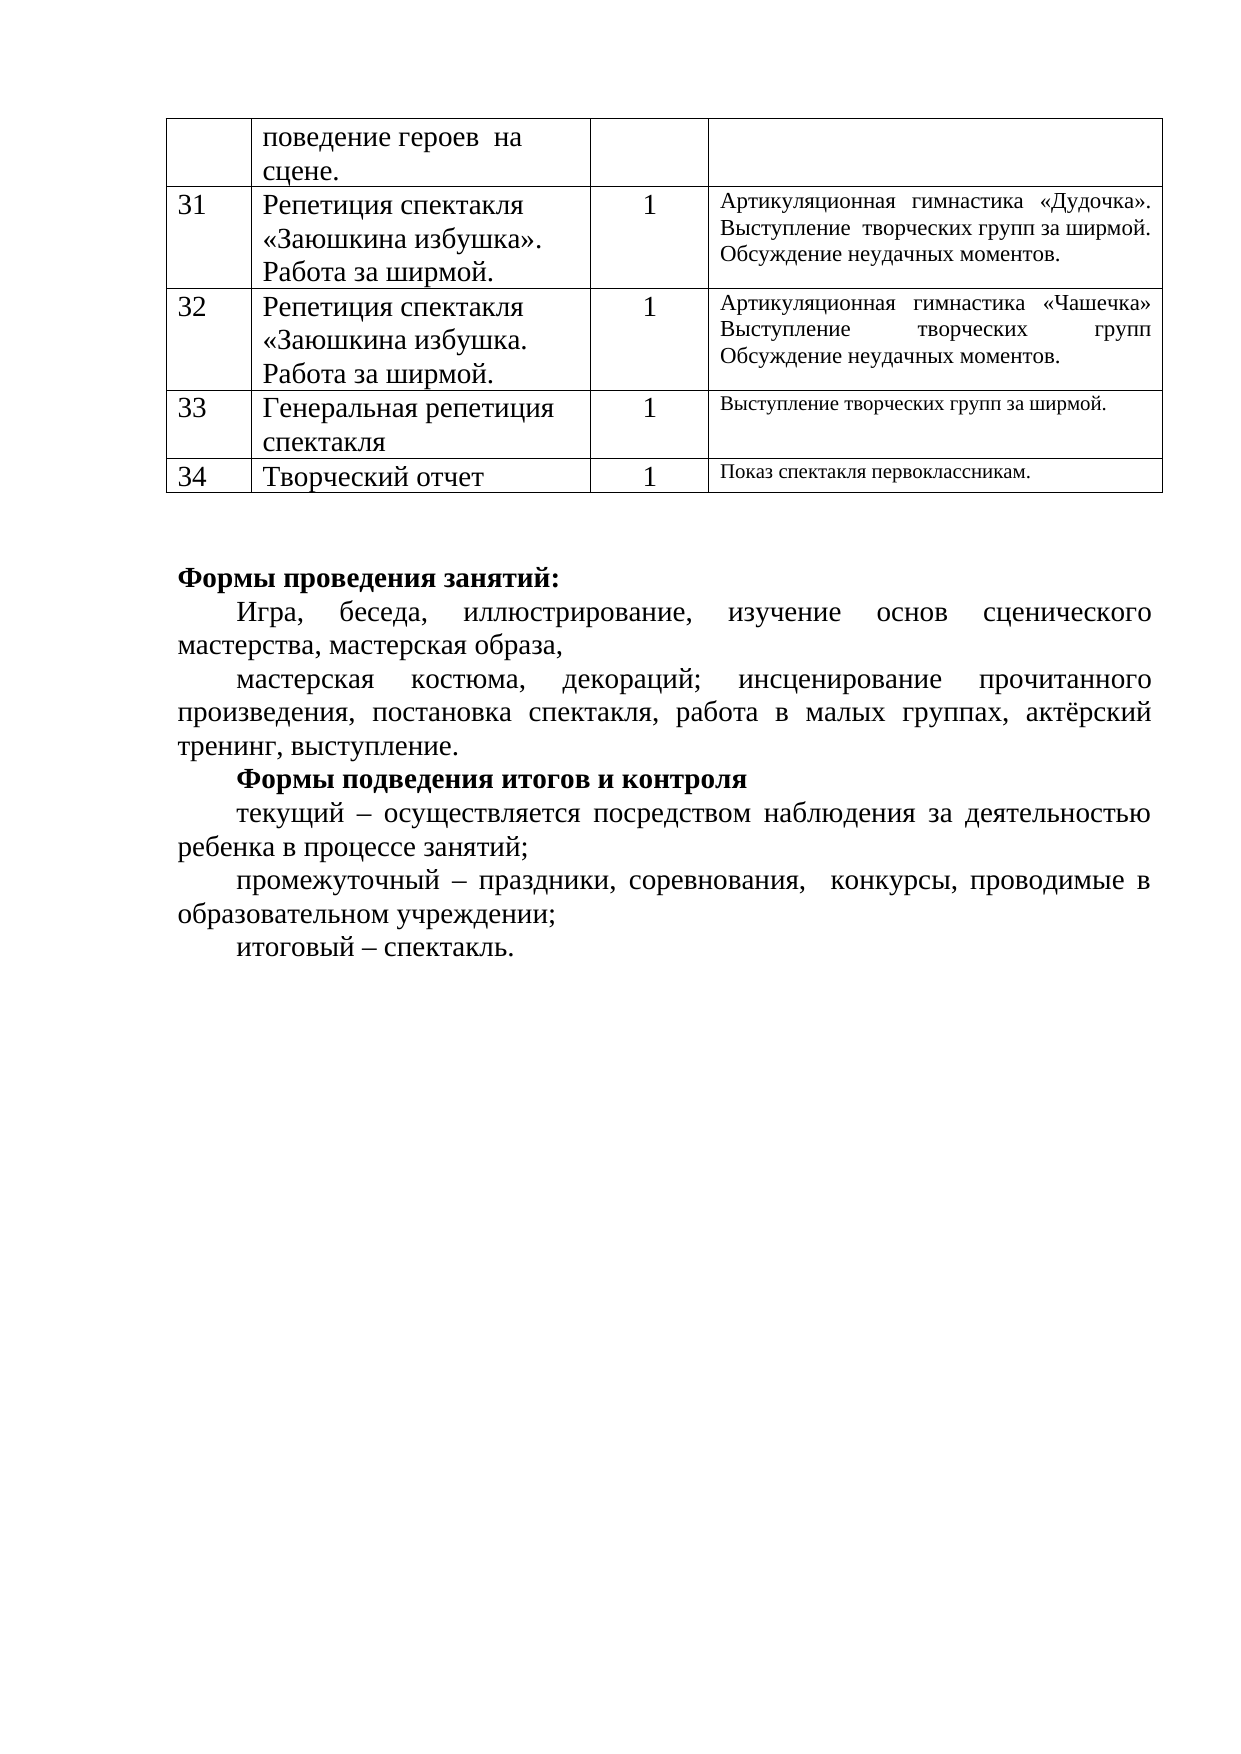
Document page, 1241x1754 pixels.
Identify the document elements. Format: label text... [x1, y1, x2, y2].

table_cell Артикуляционная гимнастика «Дудочка». Выступление творческих групп за ширмой. Обсуждение неудачных моментов. [709, 187, 1162, 288]
table_cell 1 [591, 459, 708, 492]
table_cell Артикуляционная гимнастика «Чашечка» Выступление творческих групп Обсуждение неудачных моментов. [709, 289, 1162, 389]
text итоговый – спектакль. [177, 929, 1152, 963]
table_cell 34 [167, 459, 251, 492]
text промежуточный – праздники, соревнования, конкурсы, проводимые в образовательном учреждении; [177, 862, 1152, 929]
table_cell 1 [591, 289, 708, 389]
text Формы подведения итогов и контроля [177, 762, 1152, 795]
table_cell 1 [591, 391, 708, 458]
table_cell Показ спектакля первоклассникам. [709, 459, 1162, 492]
text текущий – осуществляется посредством наблюдения за деятельностью ребенка в процессе занятий; [177, 795, 1152, 862]
table_cell 30 [167, 119, 251, 186]
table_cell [709, 119, 1162, 186]
table_cell 33 [167, 391, 251, 458]
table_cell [252, 119, 590, 186]
table_cell Выступление творческих групп за ширмой. [709, 391, 1162, 458]
table_cell Репетиция спектакля «Заюшкина избушка. Работа за ширмой. [252, 289, 590, 389]
table_cell 1 [591, 187, 708, 288]
text Игра, беседа, иллюстрирование, изучение основ сценического мастерства, мастерская образа, [177, 594, 1152, 661]
table_cell Генеральная репетиция спектакля [252, 391, 590, 458]
text мастерская костюма, декораций; инсценирование прочитанного произведения, постановка спектакля, работа в малых группах, актёрский тренинг, выступление. [177, 661, 1152, 762]
table_cell 32 [167, 289, 251, 389]
table_cell 31 [167, 187, 251, 288]
table_cell Репетиция спектакля «Заюшкина избушка». Работа за ширмой. [252, 187, 590, 288]
table_cell Творческий отчет [252, 459, 590, 492]
table_cell 1 [591, 119, 708, 186]
text Формы проведения занятий: [177, 560, 1152, 594]
